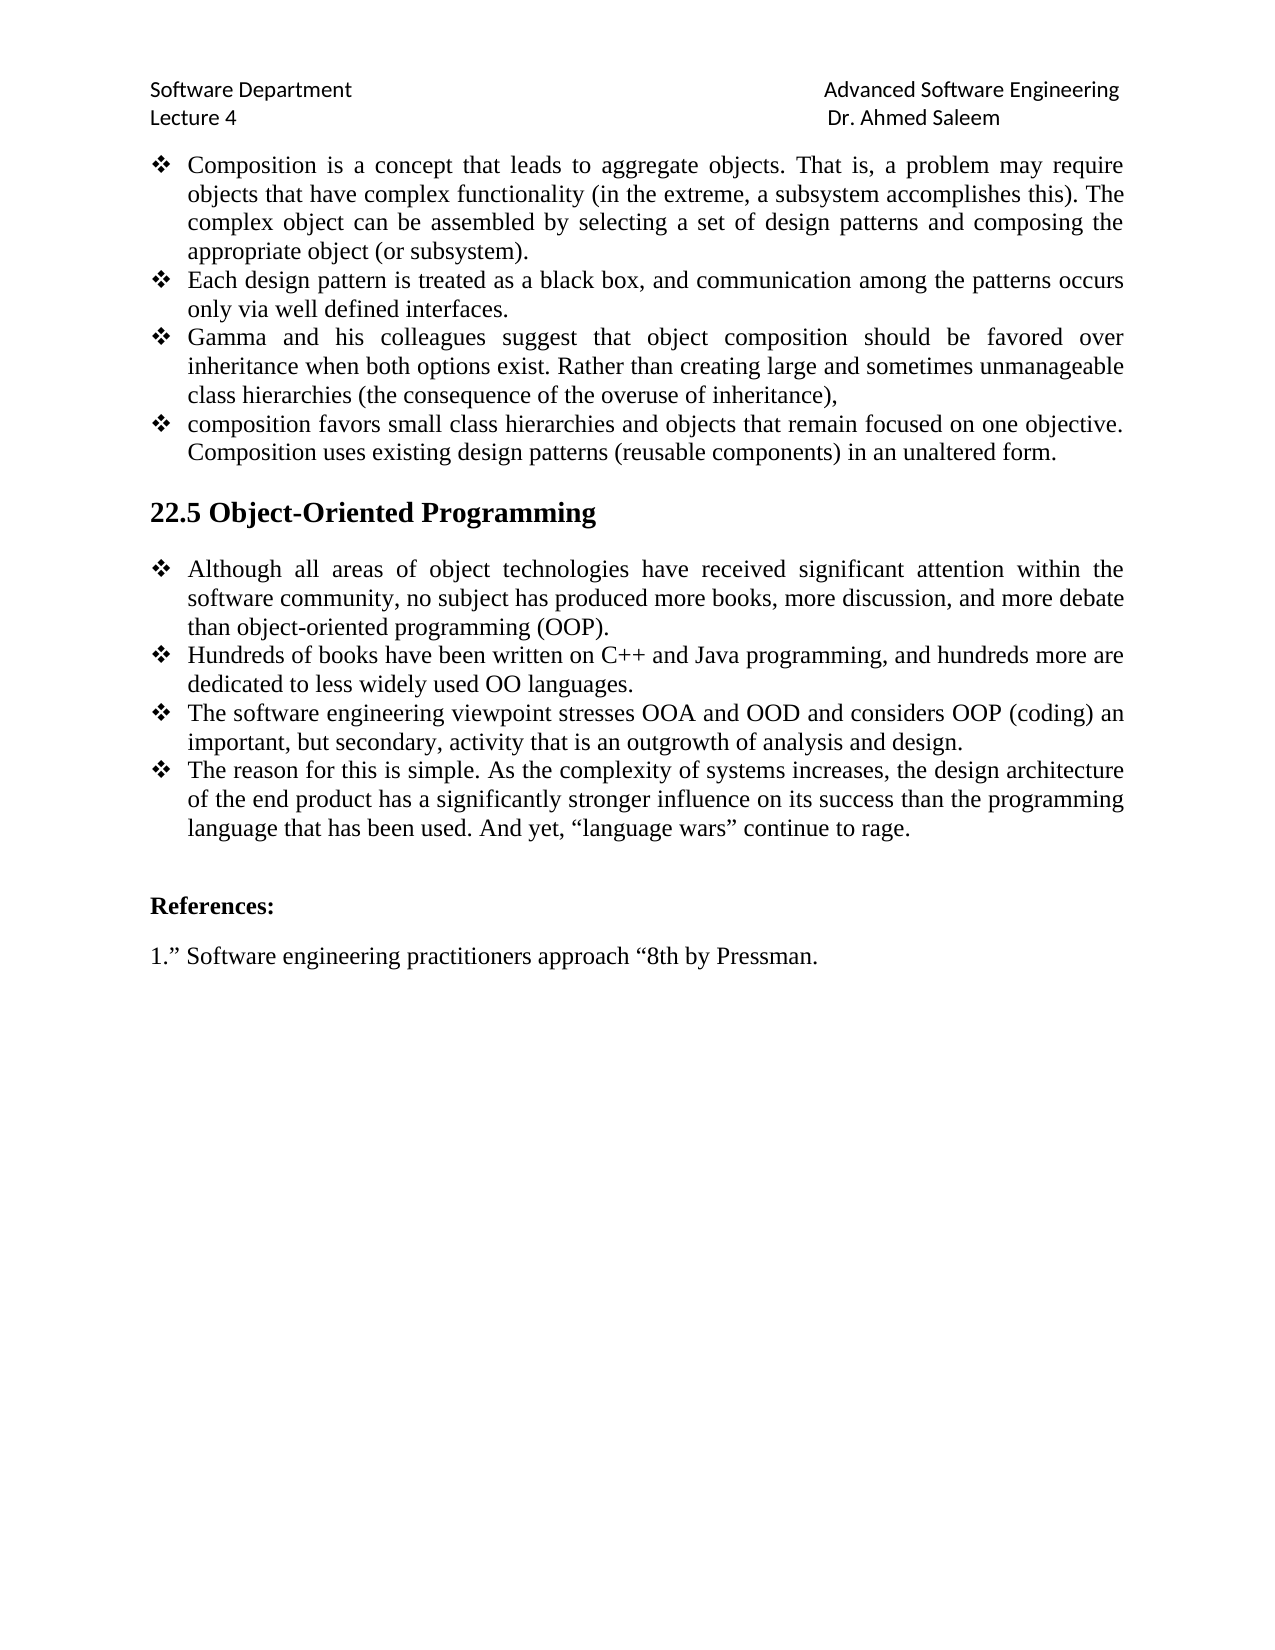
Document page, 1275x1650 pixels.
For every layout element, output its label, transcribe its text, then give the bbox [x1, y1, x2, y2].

list Composition is a concept that leads to aggregate objects. That is, a problem may require objects that have complex functionality (in the extreme, a subsystem accomplishes this). The complex object can be assembled by selecting a set of design patterns and composing the appropriate object (or subsystem). [150, 150, 1125, 265]
list The reason for this is simple. As the complexity of systems increases, the design architecture of the end product has a significantly stronger influence on its success than the programming language that has been used. And yet, “language wars” continue to rage. [150, 756, 1125, 842]
text 1.” Software engineering practitioners approach “8th by Pressman. [150, 941, 1125, 970]
list Hundreds of books have been written on C++ and Java programming, and hundreds more are dedicated to less widely used OO languages. [150, 641, 1125, 698]
list composition favors small class hierarchies and objects that remain focused on one objective. Composition uses existing design patterns (reusable components) in an unaltered form. [150, 409, 1125, 466]
text References: [150, 891, 1125, 920]
list The software engineering viewpoint stresses OOA and OOD and considers OOP (coding) an important, but secondary, activity that is an outgrowth of analysis and design. [150, 698, 1125, 756]
list Each design pattern is treated as a black box, and communication among the patterns occurs only via well defined interfaces. [150, 265, 1125, 322]
list Gamma and his colleagues suggest that object composition should be favored over inheritance when both options exist. Rather than creating large and sometimes unmanageable class hierarchies (the consequence of the overuse of inheritance), [150, 322, 1125, 409]
text 22.5 Object-Oriented Programming [150, 495, 1125, 528]
list Although all areas of object technologies have received significant attention within the software community, no subject has produced more books, more discussion, and more debate than object-oriented programming (OOP). [150, 554, 1125, 641]
